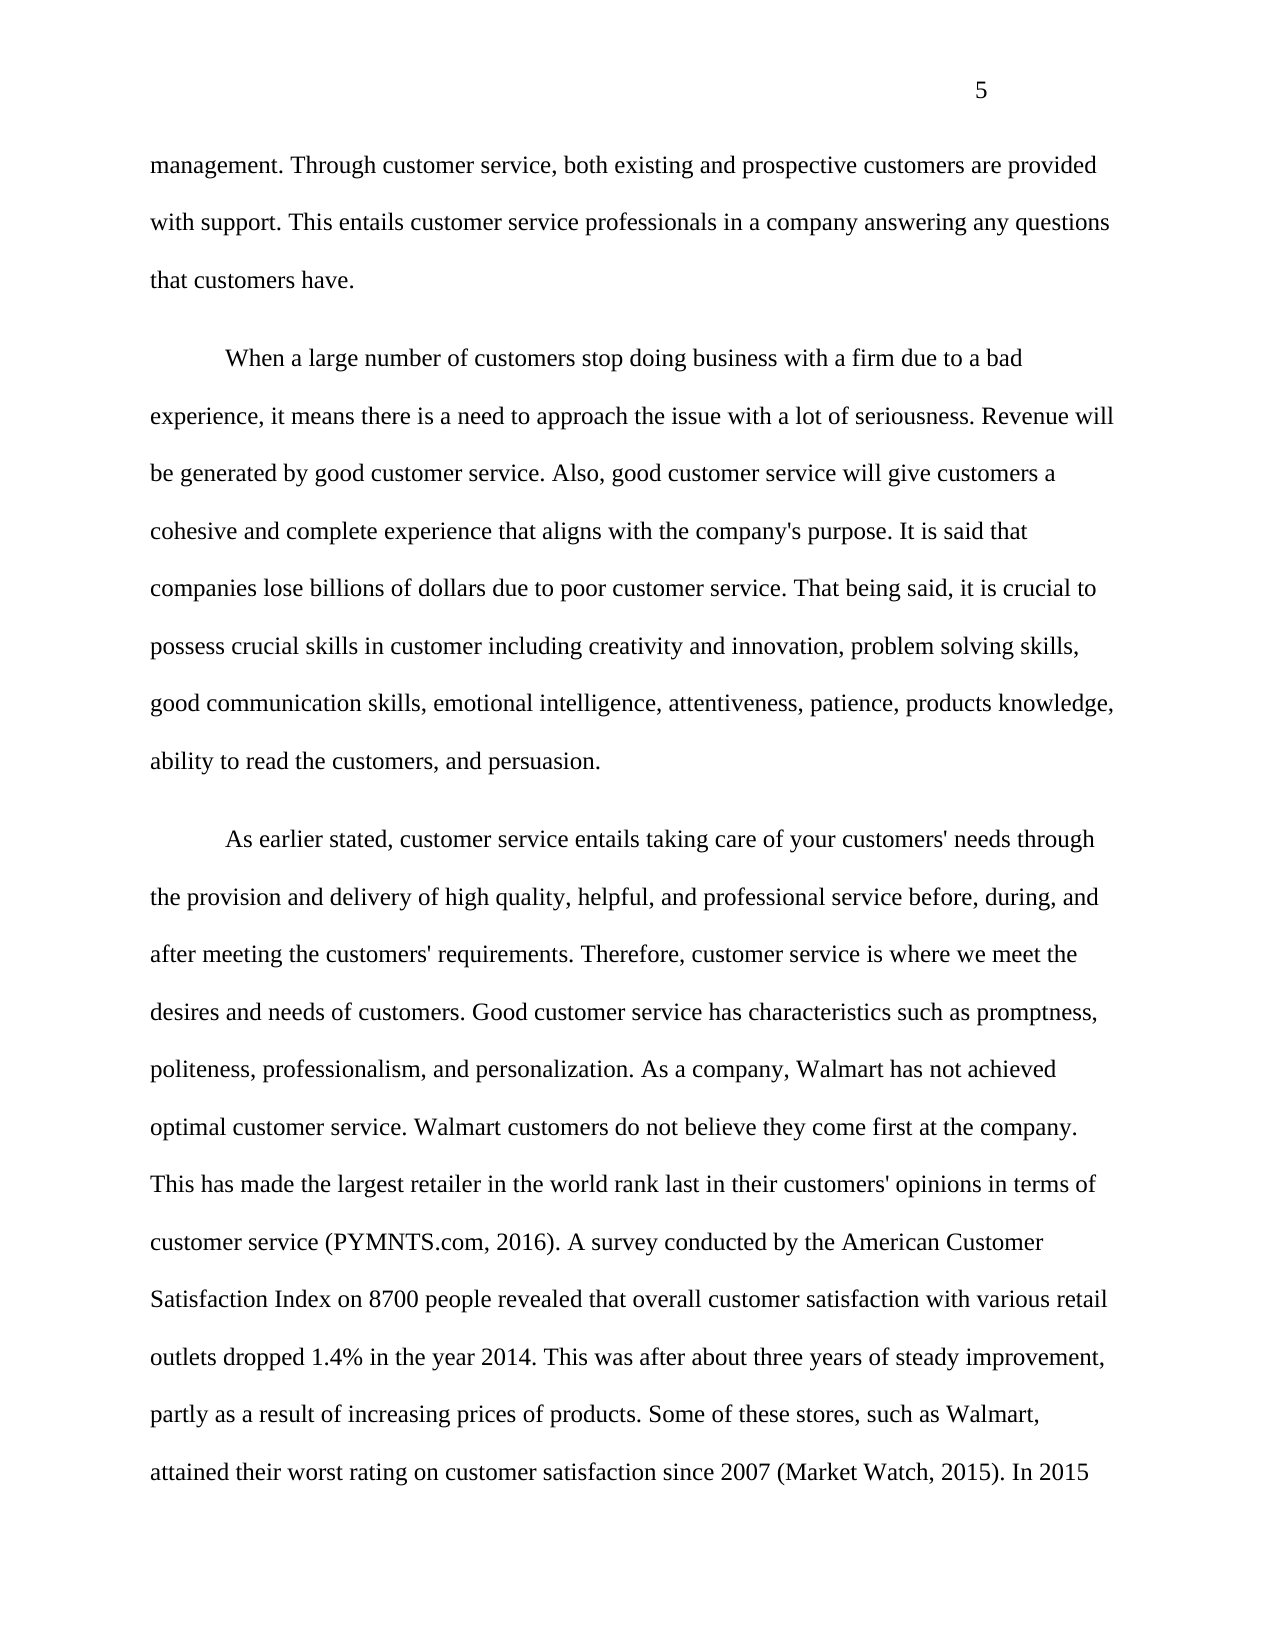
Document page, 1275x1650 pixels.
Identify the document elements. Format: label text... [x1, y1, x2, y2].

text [150, 824, 1125, 1485]
text When a large number of customers stop doing business with a firm due to a bad experience, it means there is a need to approach the issue with a lot of seriousness. Revenue will be generated by good customer service. Also, good customer service will give customers a cohesive and complete experience that aligns with the company's purpose. It is said that companies lose billions of dollars due to poor customer service. That being said, it is crucial to possess crucial skills in customer including creativity and innovation, problem solving skills, good communication skills, emotional intelligence, attentiveness, patience, products knowledge, ability to read the customers, and persuasion. [150, 343, 1125, 774]
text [150, 150, 1125, 294]
